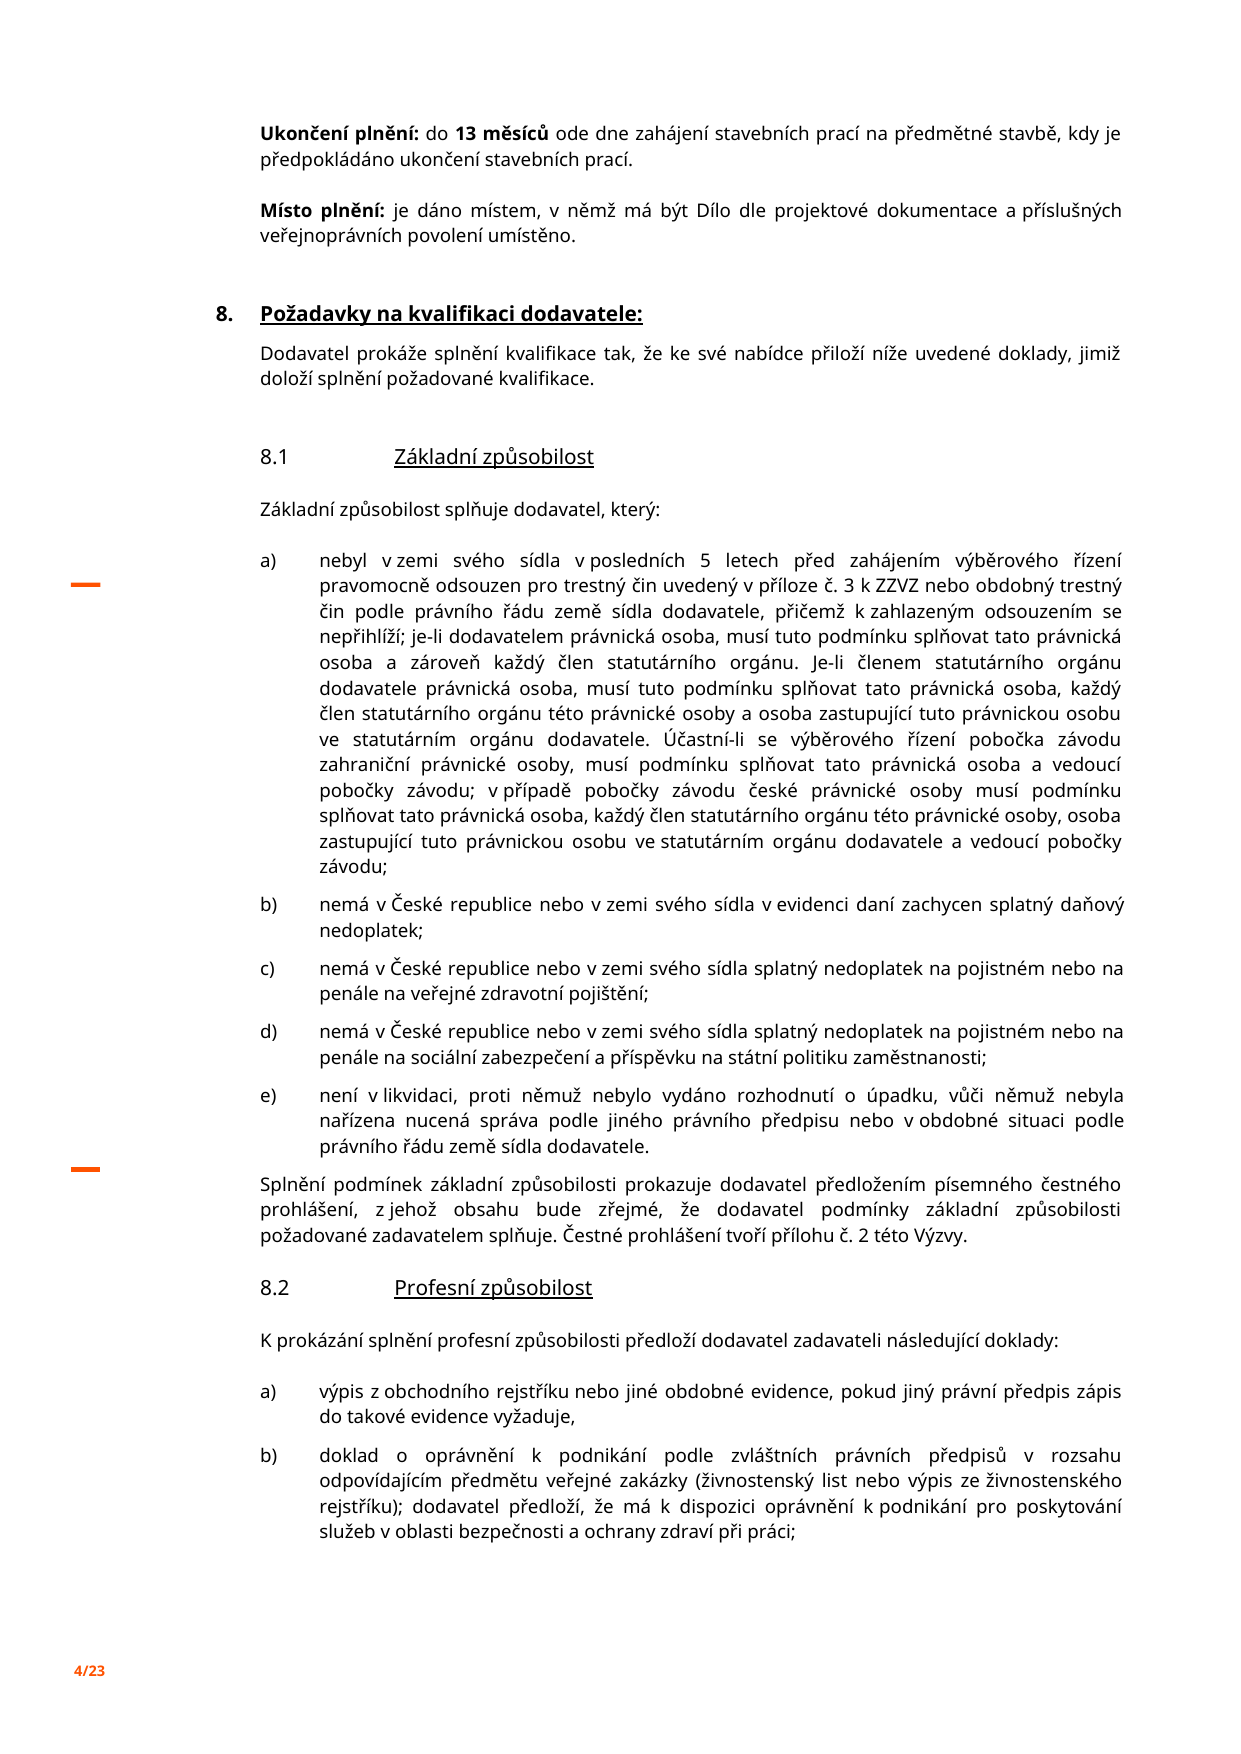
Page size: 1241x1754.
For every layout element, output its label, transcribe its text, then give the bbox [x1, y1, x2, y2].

text K prokázání splnění profesní způsobilosti předloží dodavatel zadavateli následující doklady: [260, 1327, 1122, 1353]
text Ukončení plnění: do 13 měsíců ode dne zahájení stavebních prací na předmětné stavbě, kdy je předpokládáno ukončení stavebních prací. [260, 121, 1122, 172]
text Dodavatel prokáže splnění kvalifikace tak, že ke své nabídce přiloží níže uvedené doklady, jimiž doloží splnění požadované kvalifikace. [260, 340, 1122, 391]
list Profesní způsobilost [260, 1273, 1122, 1302]
text b) nemá v České republice nebo v zemi svého sídla v evidenci daní zachycen splatný daňový nedoplatek; [260, 892, 1124, 943]
text c) nemá v České republice nebo v zemi svého sídla splatný nedoplatek na pojistném nebo na penále na veřejné zdravotní pojištění; [260, 955, 1124, 1006]
text Základní způsobilost splňuje dodavatel, který: [216, 496, 1122, 522]
text a) výpis z obchodního rejstříku nebo jiné obdobné evidence, pokud jiný právní předpis zápis do takové evidence vyžaduje, [260, 1378, 1122, 1429]
text b) doklad o oprávnění k podnikání podle zvláštních právních předpisů v rozsahu odpovídajícím předmětu veřejné zakázky (živnostenský list nebo výpis ze živnostenského rejstříku); dodavatel předloží, že má k dispozici oprávnění k podnikání pro poskytování služeb v oblasti bezpečnosti a ochrany zdraví při práci; [260, 1442, 1122, 1544]
text Splnění podmínek základní způsobilosti prokazuje dodavatel předložením písemného čestného prohlášení, z jehož obsahu bude zřejmé, že dodavatel podmínky základní způsobilosti požadované zadavatelem splňuje. Čestné prohlášení tvoří přílohu č. 2 této Výzvy. [260, 1171, 1122, 1248]
text d) nemá v České republice nebo v zemi svého sídla splatný nedoplatek na pojistném nebo na penále na sociální zabezpečení a příspěvku na státní politiku zaměstnanosti; [260, 1019, 1124, 1070]
list Požadavky na kvalifikaci dodavatele: [216, 299, 1122, 328]
list Základní způsobilost [260, 442, 1122, 471]
text Místo plnění: je dáno místem, v němž má být Dílo dle projektové dokumentace a příslušných veřejnoprávních povolení umístěno. [260, 197, 1122, 248]
text e) není v likvidaci, proti němuž nebylo vydáno rozhodnutí o úpadku, vůči němuž nebyla nařízena nucená správa podle jiného právního předpisu nebo v obdobné situaci podle právního řádu země sídla dodavatele. [260, 1082, 1124, 1159]
text a) nebyl v zemi svého sídla v posledních 5 letech před zahájením výběrového řízení pravomocně odsouzen pro trestný čin uvedený v příloze č. 3 k ZZVZ nebo obdobný trestný čin podle právního řádu země sídla dodavatele, přičemž k zahlazeným odsouzením se nepřihlíží; je-li dodavatelem právnická osoba, musí tuto podmínku splňovat tato právnická osoba a zároveň každý člen statutárního orgánu. Je-li členem statutárního orgánu dodavatele právnická osoba, musí tuto podmínku splňovat tato právnická osoba, každý člen statutárního orgánu této právnické osoby a osoba zastupující tuto právnickou osobu ve statutárním orgánu dodavatele. Účastní-li se výběrového řízení pobočka závodu zahraniční právnické osoby, musí podmínku splňovat tato právnická osoba a vedoucí pobočky závodu; v případě pobočky závodu české právnické osoby musí podmínku splňovat tato právnická osoba, každý člen statutárního orgánu této právnické osoby, osoba zastupující tuto právnickou osobu ve statutárním orgánu dodavatele a vedoucí pobočky závodu; [260, 547, 1122, 879]
